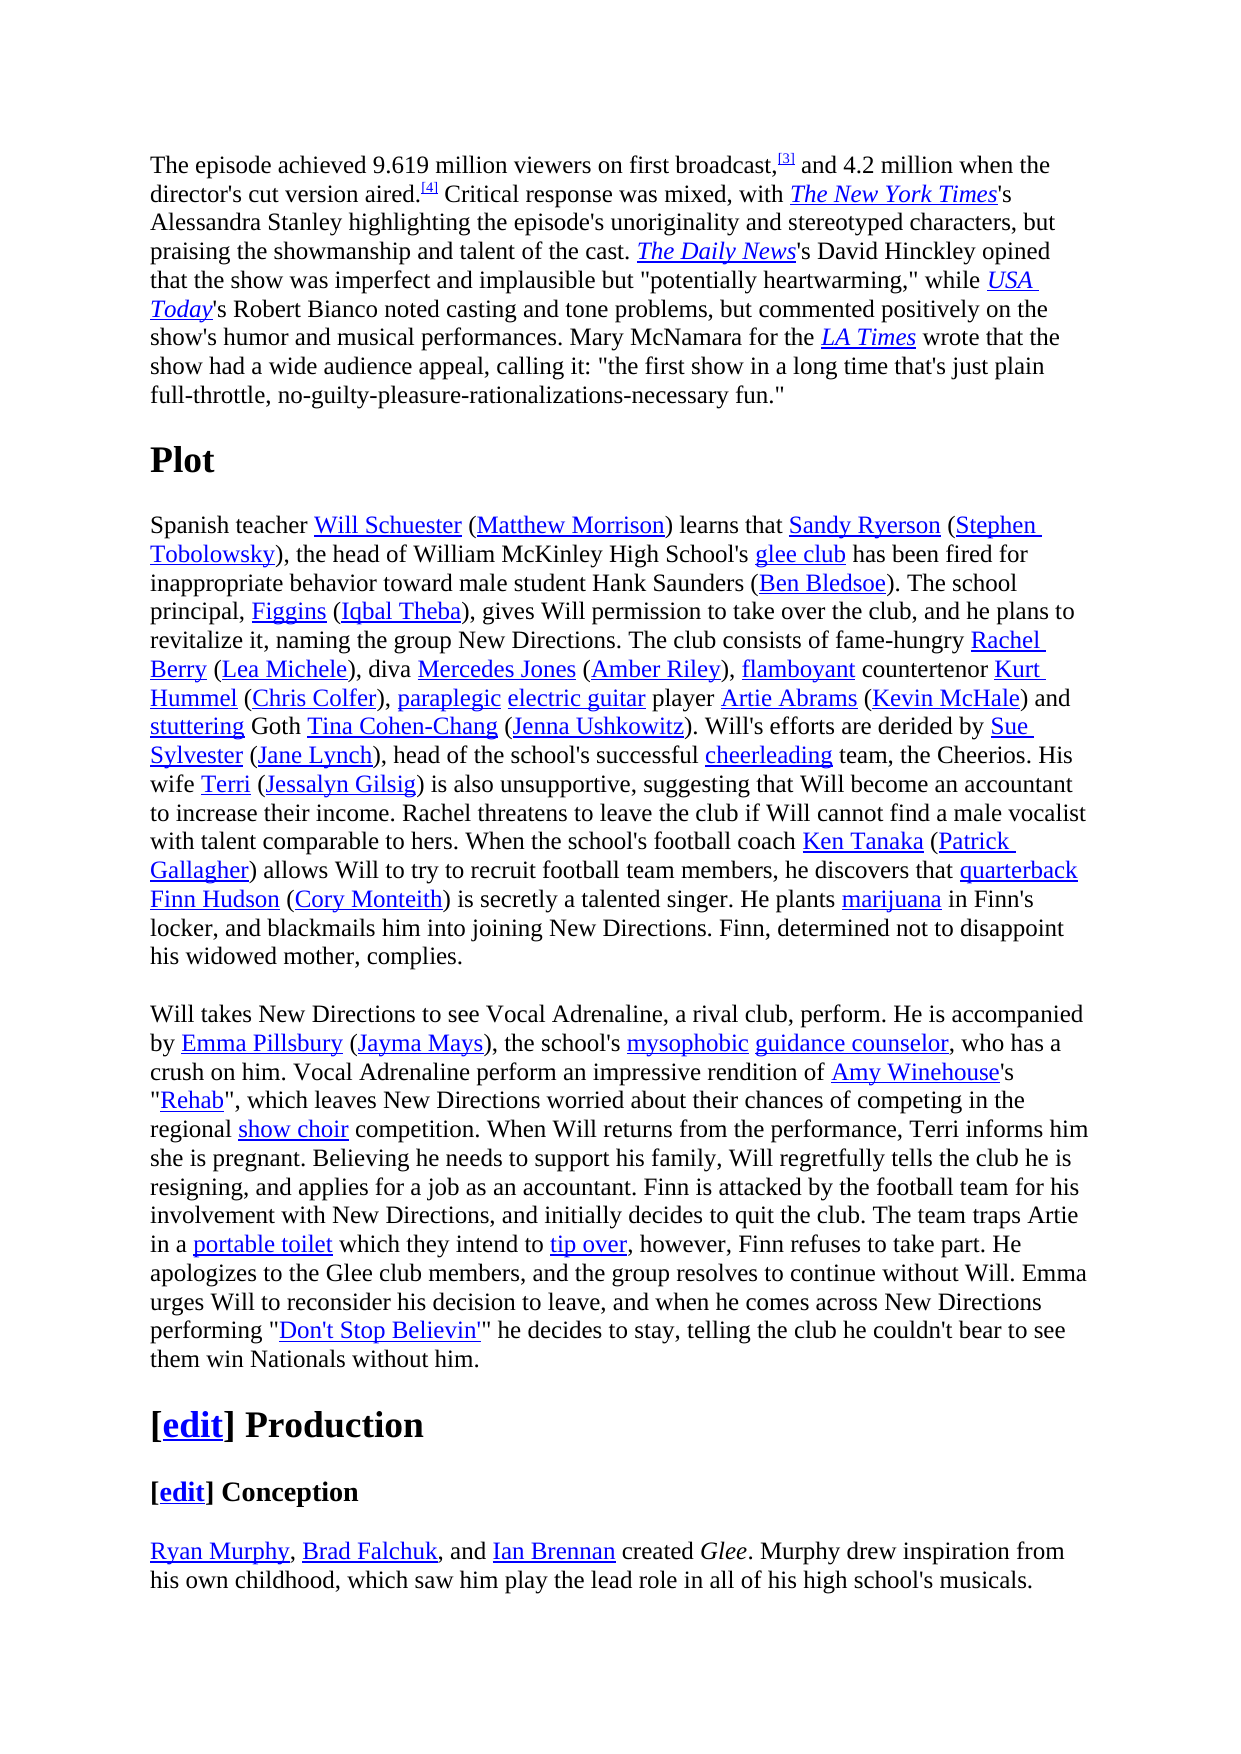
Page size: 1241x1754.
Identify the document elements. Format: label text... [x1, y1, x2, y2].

subtitle [edit] Production [150, 1402, 1090, 1445]
text Will takes New Directions to see Vocal Adrenaline, a rival club, perform. He is accompanied by Emma Pillsbury (Jayma Mays), the school's mysophobic guidance counselor, who has a crush on him. Vocal Adrenaline perform an impressive rendition of Amy Winehouse's "Rehab", which leaves New Directions worried about their chances of competing in the regional show choir competition. When Will returns from the performance, Terri informs him she is pregnant. Believing he needs to support his family, Will regretfully tells the club he is resigning, and applies for a job as an accountant. Finn is attacked by the football team for his involvement with New Directions, and initially decides to quit the club. The team traps Artie in a portable toilet which they intend to tip over, however, Finn refuses to take part. He apologizes to the Glee club members, and the group resolves to continue without Will. Emma urges Will to reconsider his decision to leave, and when he comes across New Directions performing "Don't Stop Believin'" he decides to stay, telling the club he couldn't bear to see them win Nationals without him. [150, 999, 1090, 1373]
text Spanish teacher Will Schuester (Matthew Morrison) learns that Sandy Ryerson (Stephen Tobolowsky), the head of William McKinley High School's glee club has been fired for inappropriate behavior toward male student Hank Saunders (Ben Bledsoe). The school principal, Figgins (Iqbal Theba), gives Will permission to take over the club, and he plans to revitalize it, naming the group New Directions. The club consists of fame-hungry Rachel Berry (Lea Michele), diva Mercedes Jones (Amber Riley), flamboyant countertenor Kurt Hummel (Chris Colfer), paraplegic electric guitar player Artie Abrams (Kevin McHale) and stuttering Goth Tina Cohen-Chang (Jenna Ushkowitz). Will's efforts are derided by Sue Sylvester (Jane Lynch), head of the school's successful cheerleading team, the Cheerios. His wife Terri (Jessalyn Gilsig) is also unsupportive, suggesting that Will become an accountant to increase their income. Rachel threatens to leave the club if Will cannot find a male vocalist with talent comparable to hers. When the school's football coach Ken Tanaka (Patrick Gallagher) allows Will to try to recruit football team members, he discovers that quarterback Finn Hudson (Cory Monteith) is secretly a talented singer. He plants marijuana in Finn's locker, and blackmails him into joining New Directions. Finn, determined not to disappoint his widowed mother, complies. [150, 510, 1090, 970]
text The episode achieved 9.619 million viewers on first broadcast,[3] and 4.2 million when the director's cut version aired.[4] Critical response was mixed, with The New York Times's Alessandra Stanley highlighting the episode's unoriginality and stereotyped characters, but praising the showmanship and talent of the cast. The Daily News's David Hinckley opined that the show was imperfect and implausible but "potentially heartwarming," while USA Today's Robert Bianco noted casting and tone problems, but commented positively on the show's humor and musical performances. Mary McNamara for the LA Times wrote that the show had a wide audience appeal, calling it: "the first show in a long time that's just plain full-throttle, no-guilty-pleasure-rationalizations-necessary fun." [150, 150, 1090, 409]
subtitle [edit] Conception [150, 1474, 1090, 1507]
subtitle Plot [150, 438, 1090, 481]
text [150, 1536, 1090, 1594]
